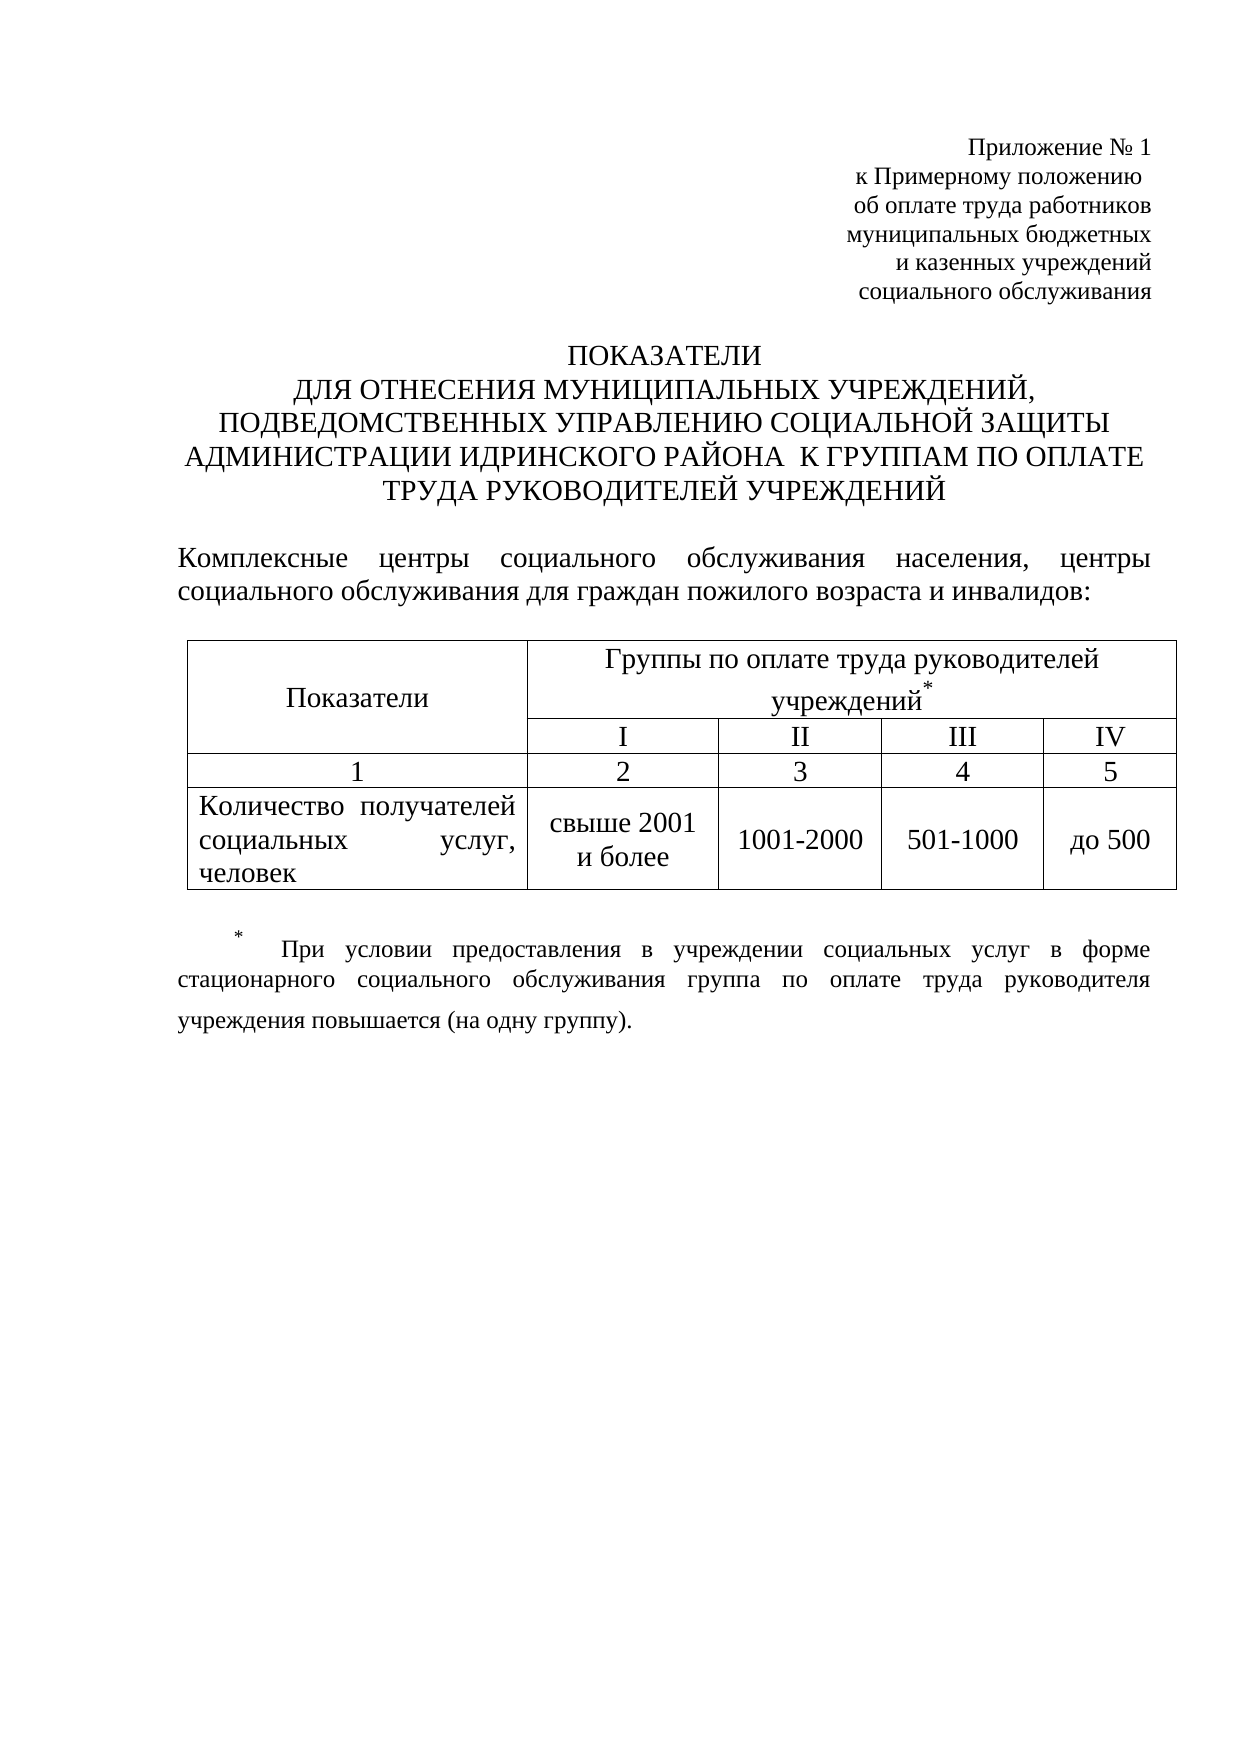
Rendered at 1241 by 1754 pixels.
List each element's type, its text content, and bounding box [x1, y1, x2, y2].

text ДЛЯ ОТНЕСЕНИЯ МУНИЦИПАЛЬНЫХ УЧРЕЖДЕНИЙ, ПОДВЕДОМСТВЕННЫХ УПРАВЛЕНИЮ СОЦИАЛЬНОЙ ЗАЩИТЫ АДМИНИСТРАЦИИ ИДРИНСКОГО РАЙОНА К ГРУППАМ ПО ОПЛАТЕ ТРУДА РУКОВОДИТЕЛЕЙ УЧРЕЖДЕНИЙ [177, 372, 1152, 506]
text Комплексные центры социального обслуживания населения, центры социального обслуживания для граждан пожилого возраста и инвалидов: [177, 540, 1152, 607]
table_header Показатели [188, 641, 527, 753]
text муниципальных бюджетных [177, 219, 1152, 247]
table_cell 2 [528, 754, 718, 787]
text об оплате труда работников [177, 190, 1152, 219]
text к Примерному положению [177, 161, 1152, 190]
table_cell 1001-2000 [719, 788, 881, 889]
table_cell 5 [1044, 754, 1176, 787]
table_cell до 500 [1044, 788, 1176, 889]
text ПОКАЗАТЕЛИ [177, 338, 1152, 372]
table_cell I [528, 719, 718, 753]
table_cell свыше 2001 и более [528, 788, 718, 889]
table_cell 1 [188, 754, 527, 787]
table_cell Количество получателей социальных услуг, человек [188, 788, 527, 889]
text социального обслуживания [177, 276, 1152, 305]
table_cell 3 [719, 754, 881, 787]
table_cell 4 [882, 754, 1043, 787]
text Приложение № 1 [177, 132, 1152, 161]
text и казенных учреждений [177, 247, 1152, 276]
table_header Группы по оплате труда руководителей учреждений* [528, 641, 1176, 718]
table_cell III [882, 719, 1043, 753]
text * При условии предоставления в учреждении социальных услуг в форме стационарного социального обслуживания группа по оплате труда руководителя учреждения повышается (на одну группу). [177, 926, 1152, 1036]
table_cell II [719, 719, 881, 753]
table_cell 501-1000 [882, 788, 1043, 889]
table_cell IV [1044, 719, 1176, 753]
